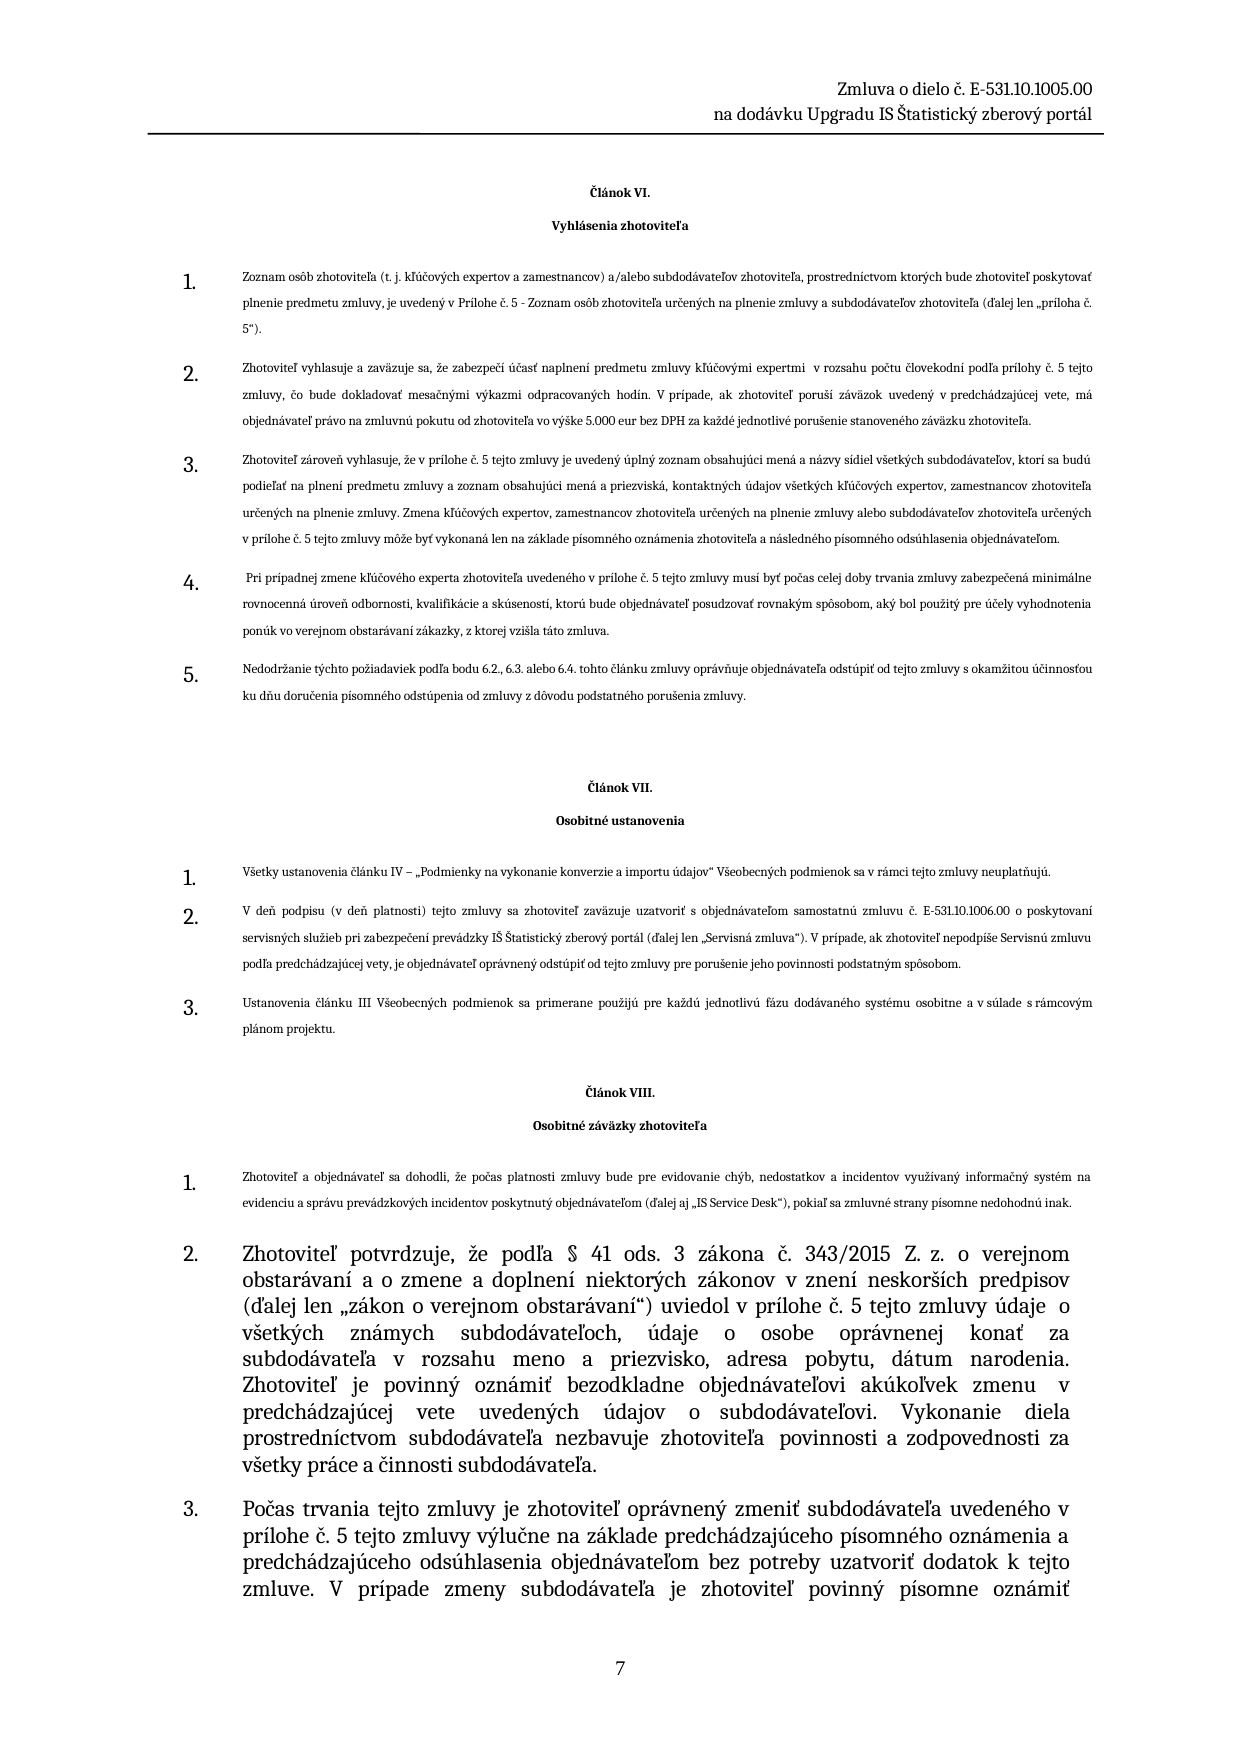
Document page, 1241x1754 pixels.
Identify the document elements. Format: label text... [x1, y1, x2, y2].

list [183, 1496, 1070, 1602]
subtitle Zoznam osôb zhotoviteľa (t. j. kľúčových expertov a zamestnancov) a/alebo subdodávateľov zhotoviteľa, prostredníctvom ktorých bude zhotoviteľ poskytovať plnenie predmetu zmluvy, je uvedený v Prílohe č. 5 - Zoznam osôb zhotoviteľa určených na plnenie zmluvy a subdodávateľov zhotoviteľa (ďalej len „príloha č. 5“). [183, 269, 1092, 348]
subtitle Zhotoviteľ vyhlasuje a zaväzuje sa, že zabezpečí účasť naplnení predmetu zmluvy kľúčovými expertmi v rozsahu počtu človekodní podľa prílohy č. 5 tejto zmluvy, čo bude dokladovať mesačnými výkazmi odpracovaných hodín. V prípade, ak zhotoviteľ poruší záväzok uvedený v predchádzajúcej vete, má objednávateľ právo na zmluvnú pokutu od zhotoviteľa vo výške 5.000 eur bez DPH za každé jednotlivé porušenie stanoveného záväzku zhotoviteľa. [183, 361, 1092, 440]
subtitle Ustanovenia článku III Všeobecných podmienok sa primerane použijú pre každú jednotlivú fázu dodávaného systému osobitne a v súlade s rámcovým plánom projektu. [183, 995, 1092, 1048]
subtitle Článok VIII. [148, 1085, 1092, 1112]
subtitle Osobitné záväzky zhotoviteľa [148, 1118, 1092, 1144]
subtitle Zhotoviteľ a objednávateľ sa dohodli, že počas platnosti zmluvy bude pre evidovanie chýb, nedostatkov a incidentov využívaný informačný systém na evidenciu a správu prevádzkových incidentov poskytnutý objednávateľom (ďalej aj „IS Service Desk“), pokiaľ sa zmluvné strany písomne nedohodnú inak. [183, 1169, 1092, 1222]
subtitle Osobitné ustanovenia [148, 813, 1092, 840]
subtitle Pri prípadnej zmene kľúčového experta zhotoviteľa uvedeného v prílohe č. 5 tejto zmluvy musí byť počas celej doby trvania zmluvy zabezpečená minimálne rovnocenná úroveň odbornosti, kvalifikácie a skúseností, ktorú bude objednávateľ posudzovať rovnakým spôsobom, aký bol použitý pre účely vyhodnotenia ponúk vo verejnom obstarávaní zákazky, z ktorej vzišla táto zmluva. [183, 570, 1092, 649]
subtitle V deň podpisu (v deň platnosti) tejto zmluvy sa zhotoviteľ zaväzuje uzatvoriť s objednávateľom samostatnú zmluvu č. E-531.10.1006.00 o poskytovaní servisných služieb pri zabezpečení prevádzky IŠ Štatistický zberový portál (ďalej len „Servisná zmluva“). V prípade, ak zhotoviteľ nepodpíše Servisnú zmluvu podľa predchádzajúcej vety, je objednávateľ oprávnený odstúpiť od tejto zmluvy pre porušenie jeho povinnosti podstatným spôsobom. [183, 903, 1092, 983]
subtitle Nedodržanie týchto požiadaviek podľa bodu 6.2., 6.3. alebo 6.4. tohto článku zmluvy oprávňuje objednávateľa odstúpiť od tejto zmluvy s okamžitou účinnosťou ku dňu doručenia písomného odstúpenia od zmluvy z dôvodu podstatného porušenia zmluvy. [183, 662, 1092, 714]
list Zhotoviteľ potvrdzuje, že podľa § 41 ods. 3 zákona č. 343/2015 Z. z. o verejnom obstarávaní a o zmene a doplnení niektorých zákonov v znení neskorších predpisov (ďalej len „zákon o verejnom obstarávaní“) uviedol v prílohe č. 5 tejto zmluvy údaje o všetkých známych subdodávateľoch, údaje o osobe oprávnenej konať za subdodávateľa v rozsahu meno a priezvisko, adresa pobytu, dátum narodenia. Zhotoviteľ je povinný oznámiť bezodkladne objednávateľovi akúkoľvek zmenu v predchádzajúcej vete uvedených údajov o subdodávateľovi. Vykonanie diela prostredníctvom subdodávateľa nezbavuje zhotoviteľa povinnosti a zodpovednosti za všetky práce a činnosti subdodávateľa. [183, 1241, 1070, 1478]
subtitle Všetky ustanovenia článku IV – „Podmienky na vykonanie konverzie a importu údajov“ Všeobecných podmienok sa v rámci tejto zmluvy neuplatňujú. [183, 865, 1092, 891]
subtitle Článok VI. [148, 185, 1092, 212]
subtitle Vyhlásenia zhotoviteľa [148, 218, 1092, 244]
subtitle Článok VII. [148, 781, 1092, 807]
subtitle Zhotoviteľ zároveň vyhlasuje, že v prílohe č. 5 tejto zmluvy je uvedený úplný zoznam obsahujúci mená a názvy sídiel všetkých subdodávateľov, ktorí sa budú podieľať na plnení predmetu zmluvy a zoznam obsahujúci mená a priezviská, kontaktných údajov všetkých kľúčových expertov, zamestnancov zhotoviteľa určených na plnenie zmluvy. Zmena kľúčových expertov, zamestnancov zhotoviteľa určených na plnenie zmluvy alebo subdodávateľov zhotoviteľa určených v prílohe č. 5 tejto zmluvy môže byť vykonaná len na základe písomného oznámenia zhotoviteľa a následného písomného odsúhlasenia objednávateľom. [183, 452, 1092, 558]
